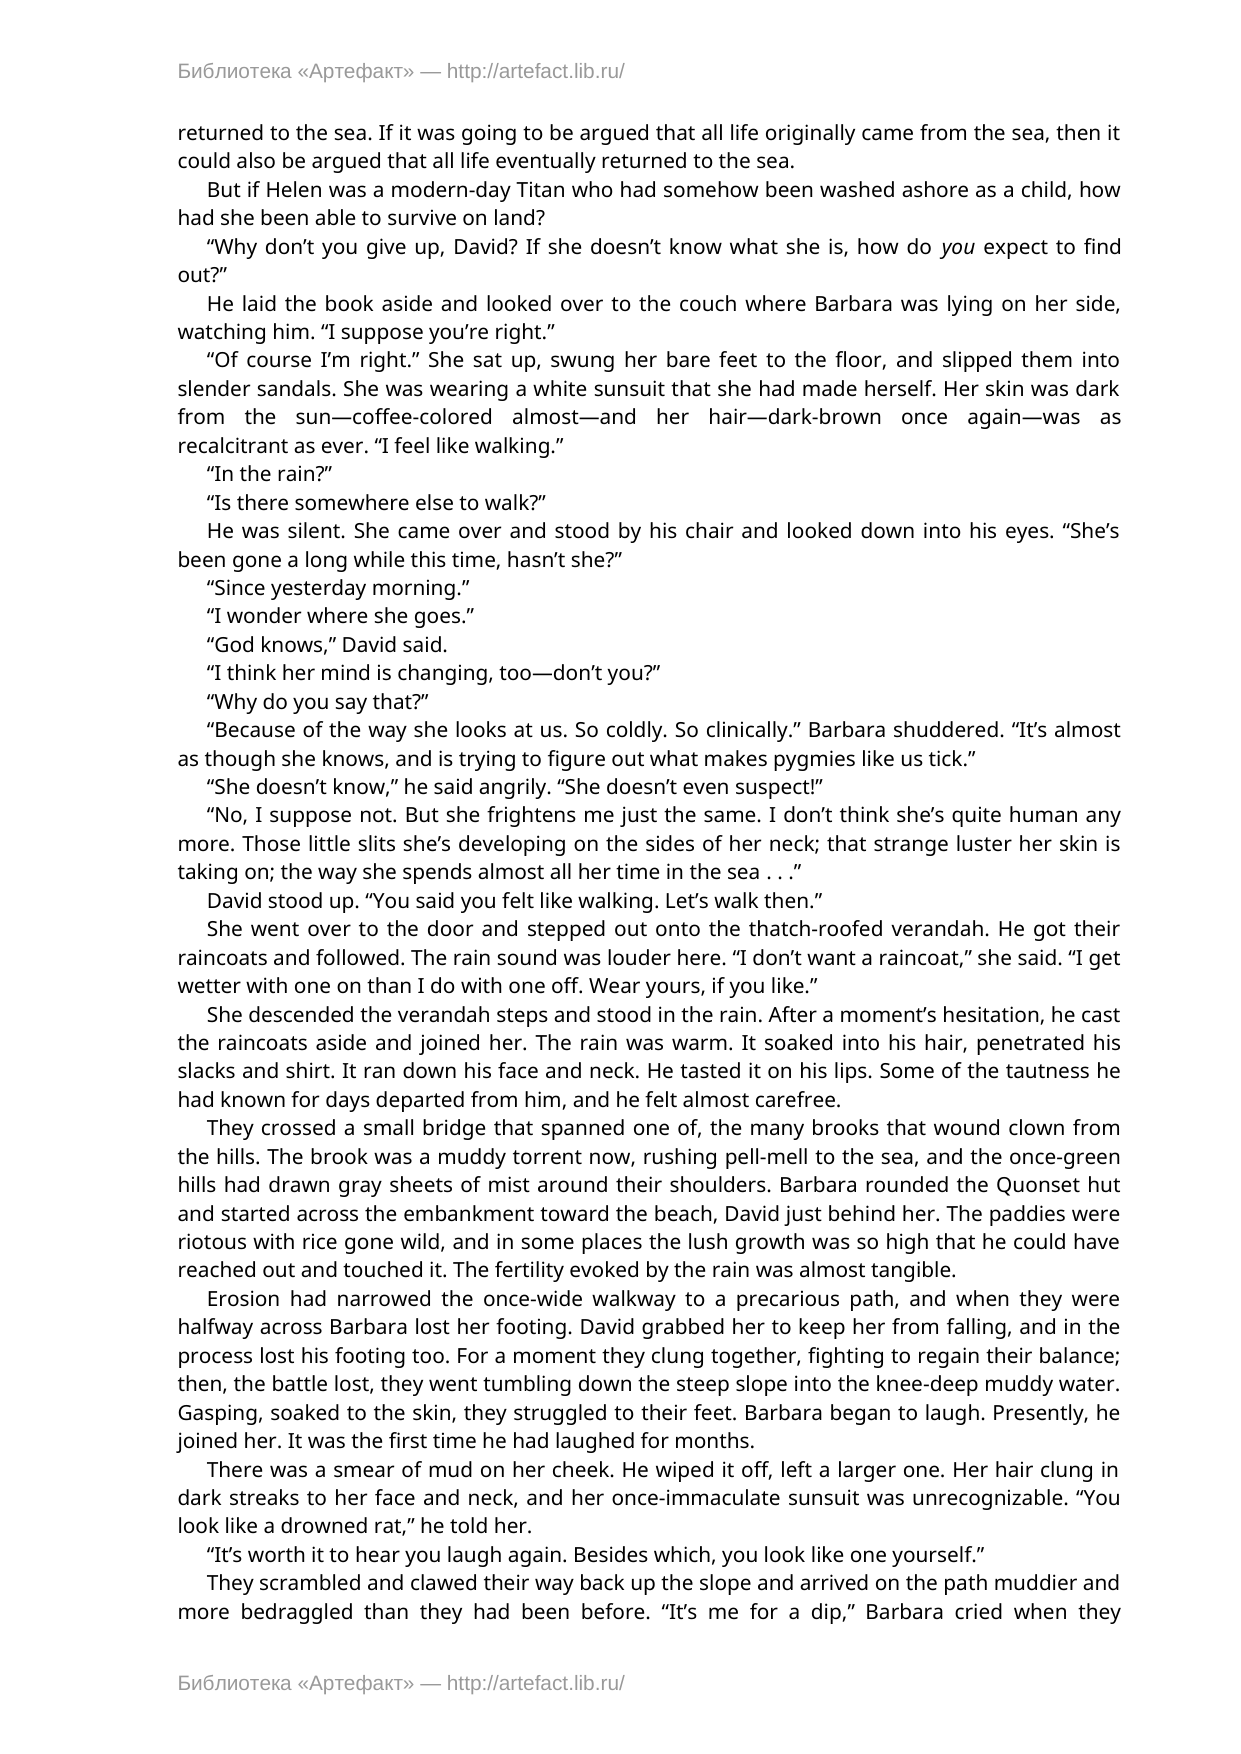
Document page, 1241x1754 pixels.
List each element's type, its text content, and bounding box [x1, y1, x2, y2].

text “Of course I’m right.” She sat up, swung her bare feet to the floor, and slipped them into slender sandals. She was wearing a white sunsuit that she had made herself. Her skin was dark from the sun—coffee-colored almost—and her hair—dark-brown once again—was as recalcitrant as ever. “I feel like walking.” [177, 346, 1122, 459]
text “I wonder where she goes.” [177, 602, 1122, 630]
text There was a smear of mud on her cheek. He wiped it off, left a larger one. Her hair clung in dark streaks to her face and neck, and her once-immaculate sunsuit was unrecognizable. “You look like a drowned rat,” he told her. [177, 1455, 1122, 1540]
text David stood up. “You said you felt like walking. Let’s walk then.” [177, 886, 1122, 914]
text “I think her mind is changing, too—don’t you?” [177, 658, 1122, 687]
text “She doesn’t know,” he said angrily. “She doesn’t even suspect!” [177, 772, 1122, 801]
text He was silent. She came over and stood by his chair and looked down into his eyes. “She’s been gone a long while this time, hasn’t she?” [177, 516, 1122, 573]
text “No, I suppose not. But she frightens me just the same. I don’t think she’s quite human any more. Those little slits she’s developing on the sides of her neck; that strange luster her skin is taking on; the way she spends almost all her time in the sea . . .” [177, 801, 1122, 886]
text “Is there somewhere else to walk?” [177, 488, 1122, 516]
text Erosion had narrowed the once-wide walkway to a precarious path, and when they were halfway across Barbara lost her footing. David grabbed her to keep her from falling, and in the process lost his footing too. For a moment they clung together, fighting to regain their balance; then, the battle lost, they went tumbling down the steep slope into the knee-deep muddy water. Gasping, soaked to the skin, they struggled to their feet. Barbara began to laugh. Presently, he joined her. It was the first time he had laughed for months. [177, 1284, 1122, 1455]
text But if Helen was a modern-day Titan who had somehow been washed ashore as a child, how had she been able to survive on land? [177, 175, 1122, 232]
text They crossed a small bridge that spanned one of, the many brooks that wound clown from the hills. The brook was a muddy torrent now, rushing pell-mell to the sea, and the once-green hills had drawn gray sheets of mist around their shoulders. Barbara rounded the Quonset hut and started across the embankment toward the beach, David just behind her. The paddies were riotous with rice gone wild, and in some places the lush growth was so high that he could have reached out and touched it. The fertility evoked by the rain was almost tangible. [177, 1113, 1122, 1284]
text “God knows,” David said. [177, 630, 1122, 658]
text “Why don’t you give up, David? If she doesn’t know what she is, how do you expect to find out?” [177, 232, 1122, 289]
text “It’s worth it to hear you laugh again. Besides which, you look like one yourself.” [177, 1540, 1122, 1568]
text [177, 1568, 1122, 1625]
text “Because of the way she looks at us. So coldly. So clinically.” Barbara shuddered. “It’s almost as though she knows, and is trying to figure out what makes pygmies like us tick.” [177, 715, 1122, 772]
text She descended the verandah steps and stood in the rain. After a moment’s hesitation, he cast the raincoats aside and joined her. The rain was warm. It soaked into his hair, penetrated his slacks and shirt. It ran down his face and neck. He tasted it on his lips. Some of the tautness he had known for days departed from him, and he felt almost carefree. [177, 1000, 1122, 1113]
text She went over to the door and stepped out onto the thatch-roofed verandah. He got their raincoats and followed. The rain sound was louder here. “I don’t want a raincoat,” she said. “I get wetter with one on than I do with one off. Wear yours, if you like.” [177, 914, 1122, 1000]
text “In the rain?” [177, 459, 1122, 488]
text “Why do you say that?” [177, 687, 1122, 715]
text “Since yesterday morning.” [177, 573, 1122, 602]
text He laid the book aside and looked over to the couch where Barbara was lying on her side, watching him. “I suppose you’re right.” [177, 289, 1122, 346]
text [177, 118, 1122, 175]
